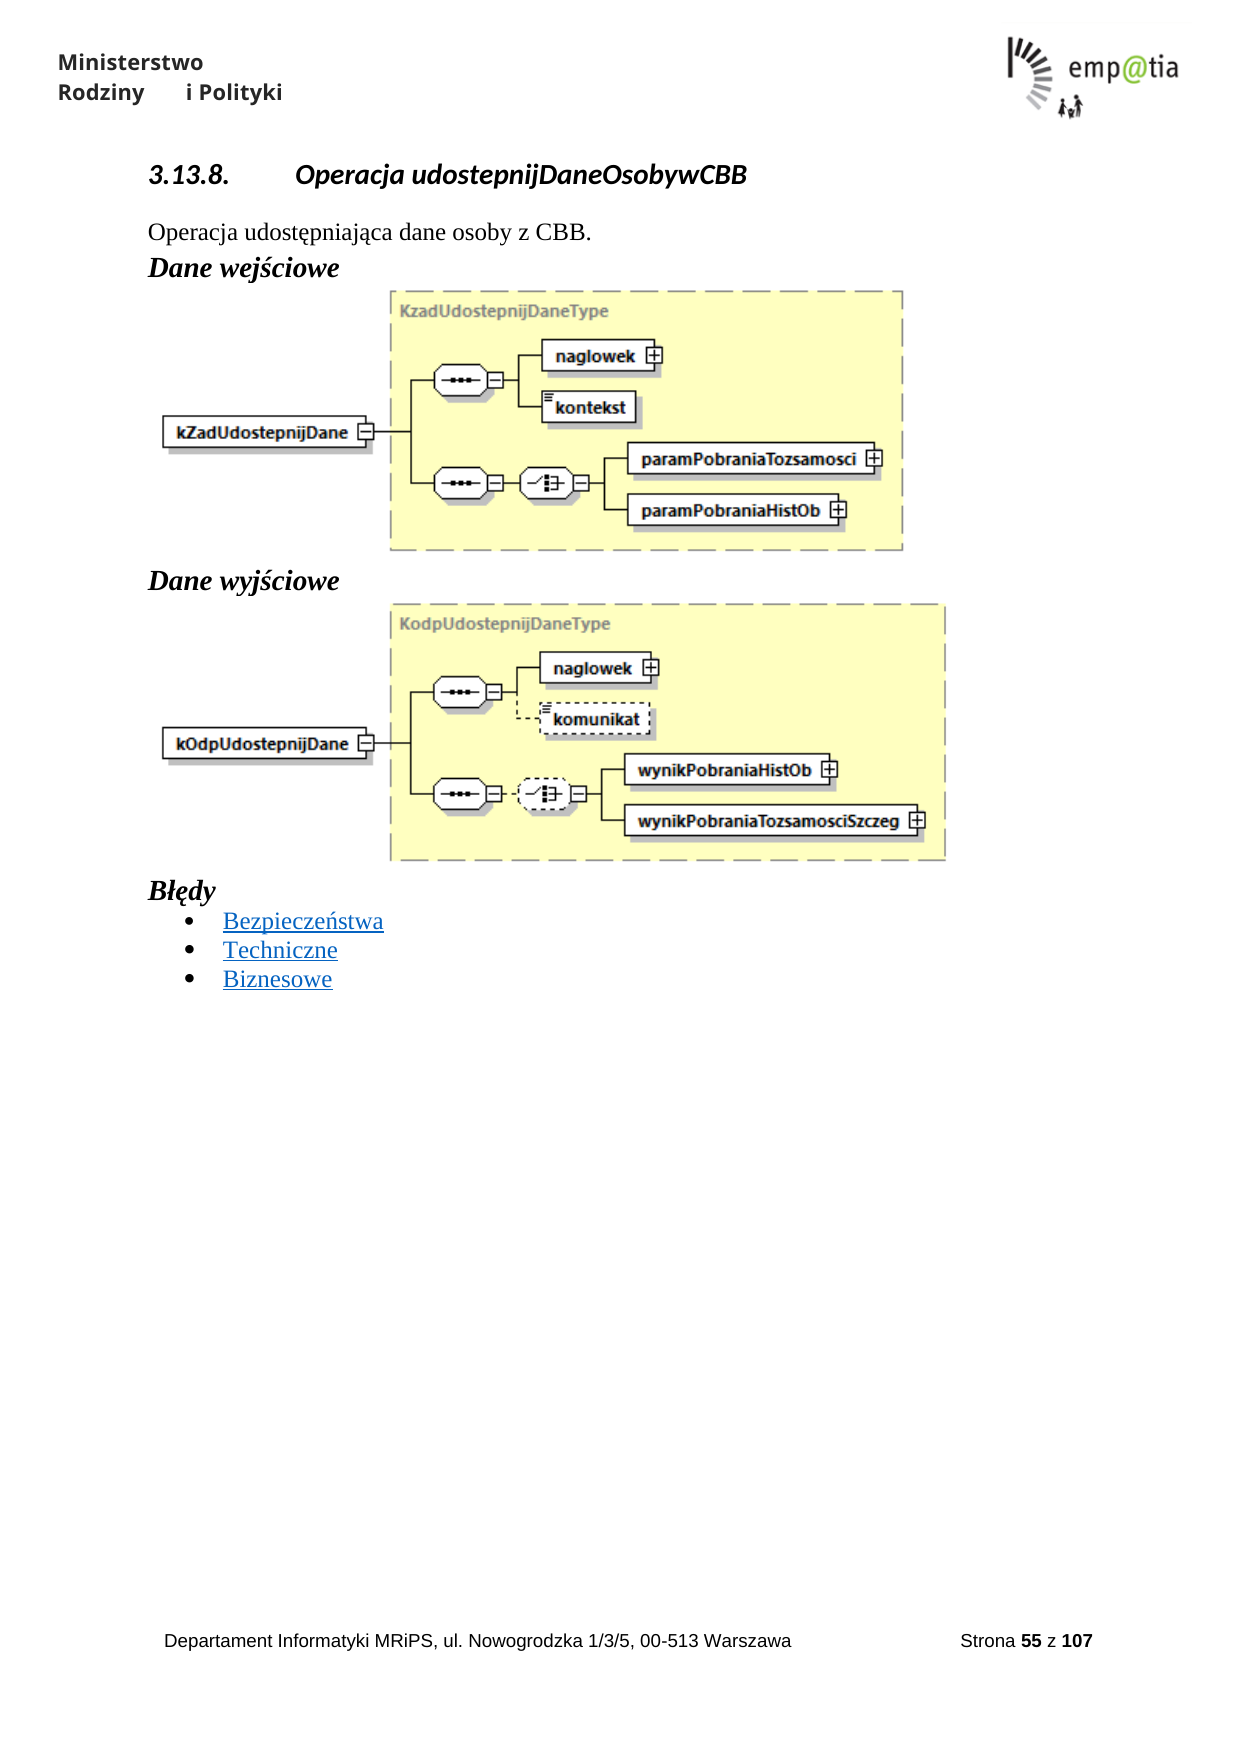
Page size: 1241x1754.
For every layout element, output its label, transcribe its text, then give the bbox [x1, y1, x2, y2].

list Biznesowe [185, 964, 1093, 992]
list Bezpieczeństwa [185, 906, 1093, 935]
subtitle Operacja udostepnijDaneOsobywCBB [148, 156, 1093, 192]
text Operacja udostępniająca dane osoby z CBB. [148, 217, 1093, 246]
subtitle Dane wyjściowe [148, 563, 1093, 597]
subtitle Błędy [148, 873, 1093, 906]
list Techniczne [185, 935, 1093, 964]
picture [147, 283, 919, 559]
subtitle Dane wejściowe [148, 250, 1093, 283]
picture [1001, 22, 1193, 128]
picture [147, 596, 963, 869]
